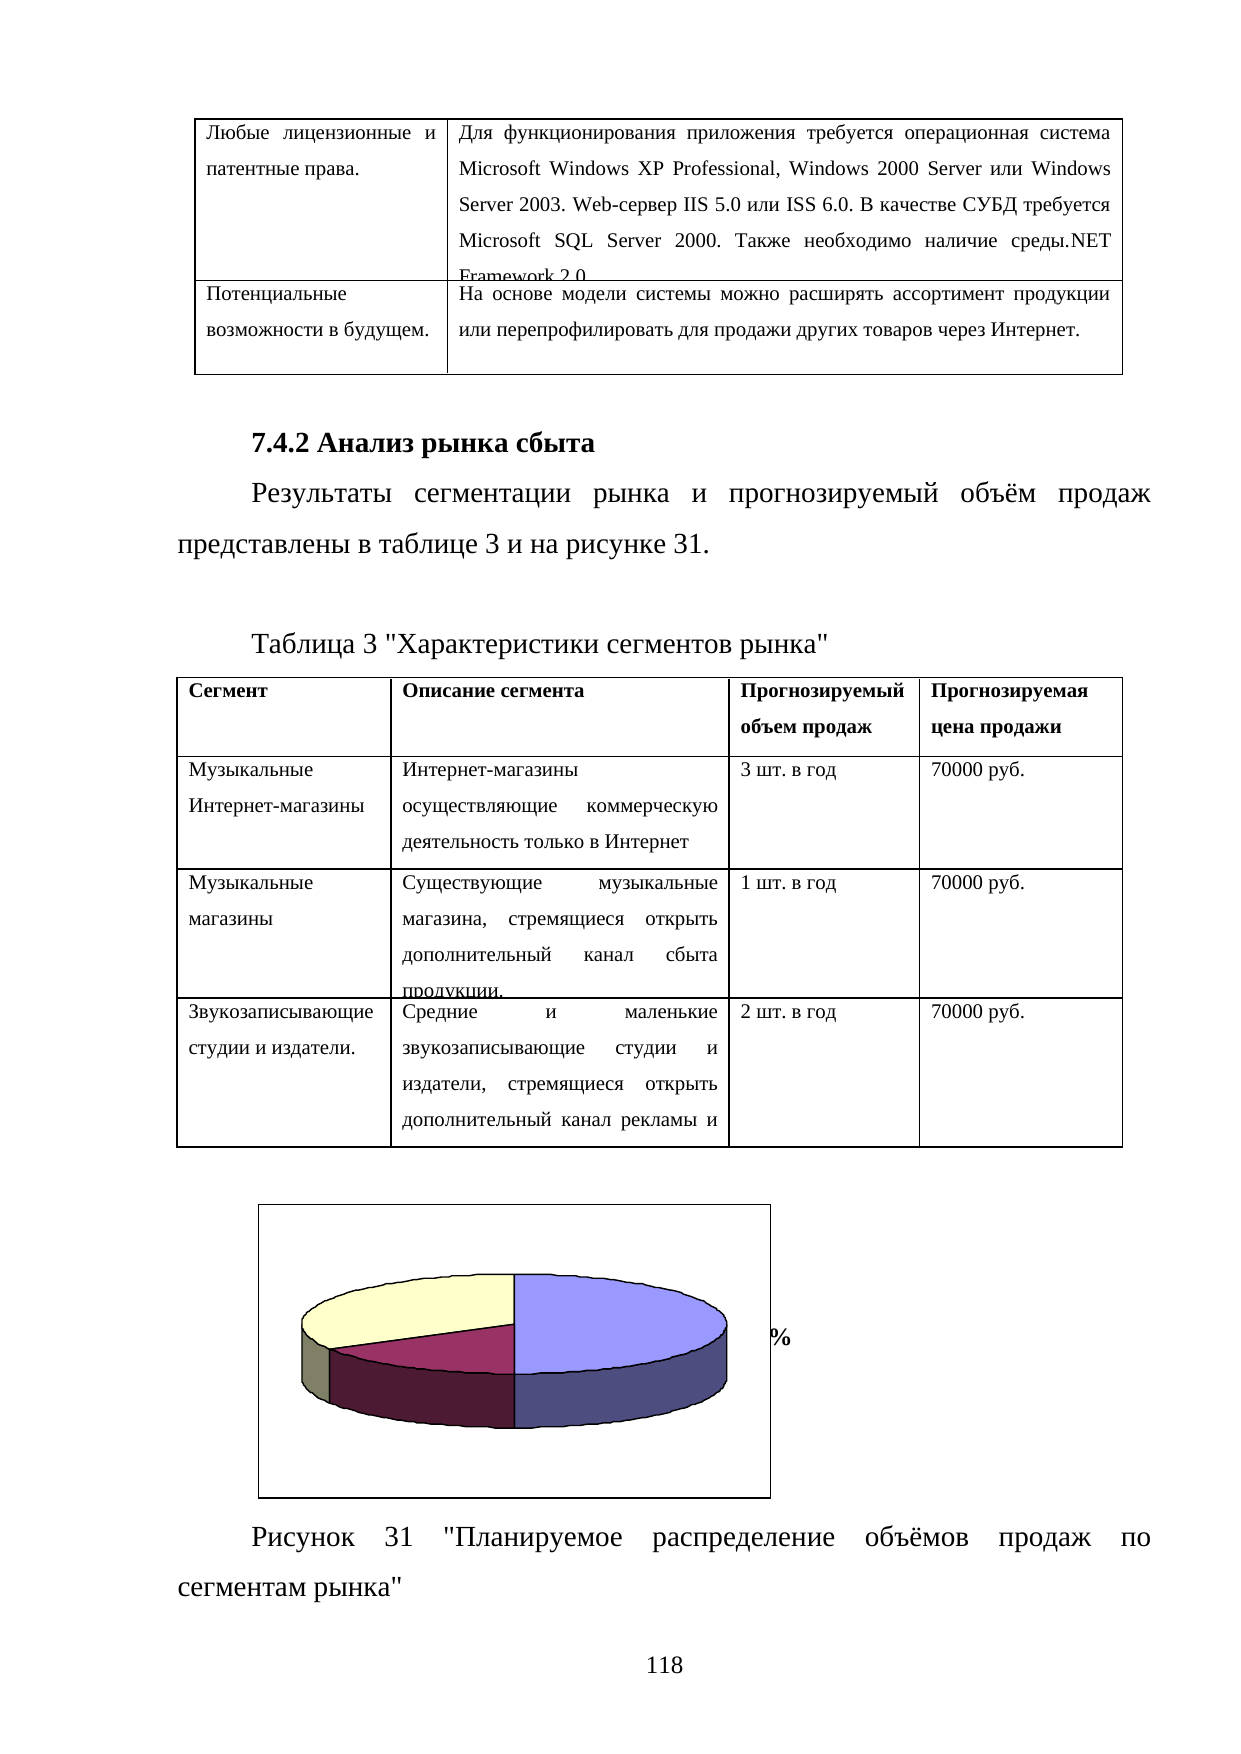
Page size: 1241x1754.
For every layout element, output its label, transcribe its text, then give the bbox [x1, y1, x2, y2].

table_cell На основе модели системы можно расширять ассортимент продукции или перепрофилировать для продажи других товаров через Интернет. [448, 281, 1122, 373]
table_cell Существующие музыкальные магазина, стремящиеся открыть дополнительный канал сбыта продукции. [392, 870, 728, 997]
table_header Прогнозируемый объем продаж [730, 678, 919, 756]
table_cell Музыкальные Интернет-магазины [178, 757, 390, 868]
table_cell Интернет-магазины осуществляющие коммерческую деятельность только в Интернет [392, 757, 728, 868]
table_header Сегмент [178, 678, 391, 756]
table_cell 70000 руб. [920, 757, 1122, 868]
table_cell 3 шт. в год [730, 757, 919, 868]
table_cell Звукозаписывающие студии и издатели. [178, 999, 390, 1146]
table_cell 70000 руб. [920, 999, 1122, 1146]
table_cell Для функционирования приложения требуется операционная система Microsoft Windows XP Professional, Windows 2000 Server или Windows Server 2003. Web-сервер IIS 5.0 или ISS 6.0. В качестве СУБД требуется Microsoft SQL Server 2000. Также необходимо наличие среды.NET Framework 2.0 [448, 120, 1122, 280]
text 7.4.2 Анализ рынка сбыта [177, 425, 1152, 459]
table_cell 2 шт. в год [730, 999, 919, 1146]
table_cell Средние и маленькие звукозаписывающие студии и издатели, стремящиеся открыть дополнительный канал рекламы и сбыта продукции. [392, 999, 728, 1146]
table_cell 70000 руб. [920, 870, 1122, 997]
table_cell Музыкальные магазины [178, 870, 390, 997]
table_header Прогнозируемая цена продажи [920, 678, 1122, 756]
table_header Описание сегмента [392, 678, 729, 756]
text Рисунок 31 "Планируемое распределение объёмов продаж по сегментам рынка" [177, 1519, 1152, 1603]
text Таблица 3 "Характеристики сегментов рынка" [177, 627, 1152, 660]
text Результаты сегментации рынка и прогнозируемый объём продаж представлены в таблице 3 и на рисунке 31. [177, 476, 1152, 559]
table_cell 1 шт. в год [730, 870, 919, 997]
table_cell Любые лицензионные и патентные права. [196, 120, 447, 280]
table_cell Потенциальные возможности в будущем. [196, 281, 447, 373]
